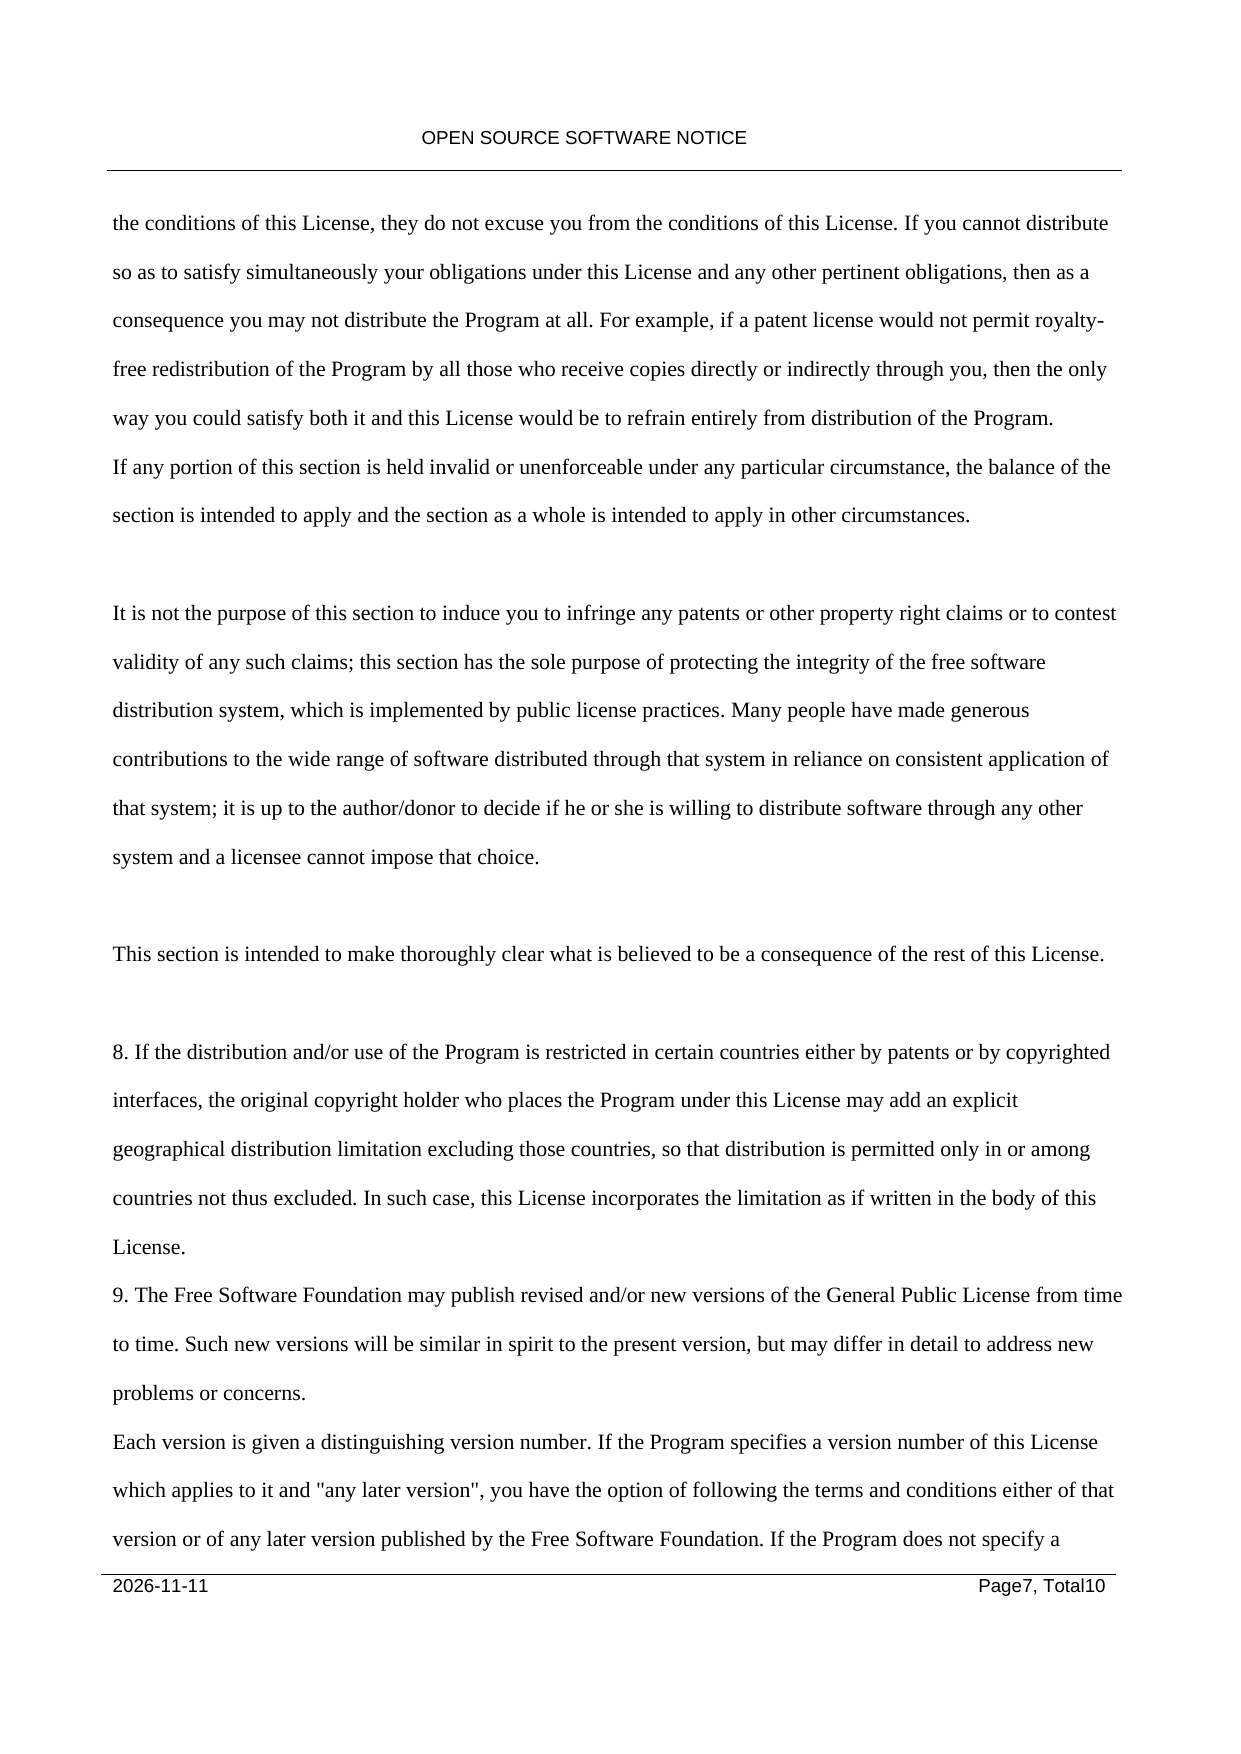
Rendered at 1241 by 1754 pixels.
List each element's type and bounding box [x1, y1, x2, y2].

text [112, 206, 1128, 1555]
